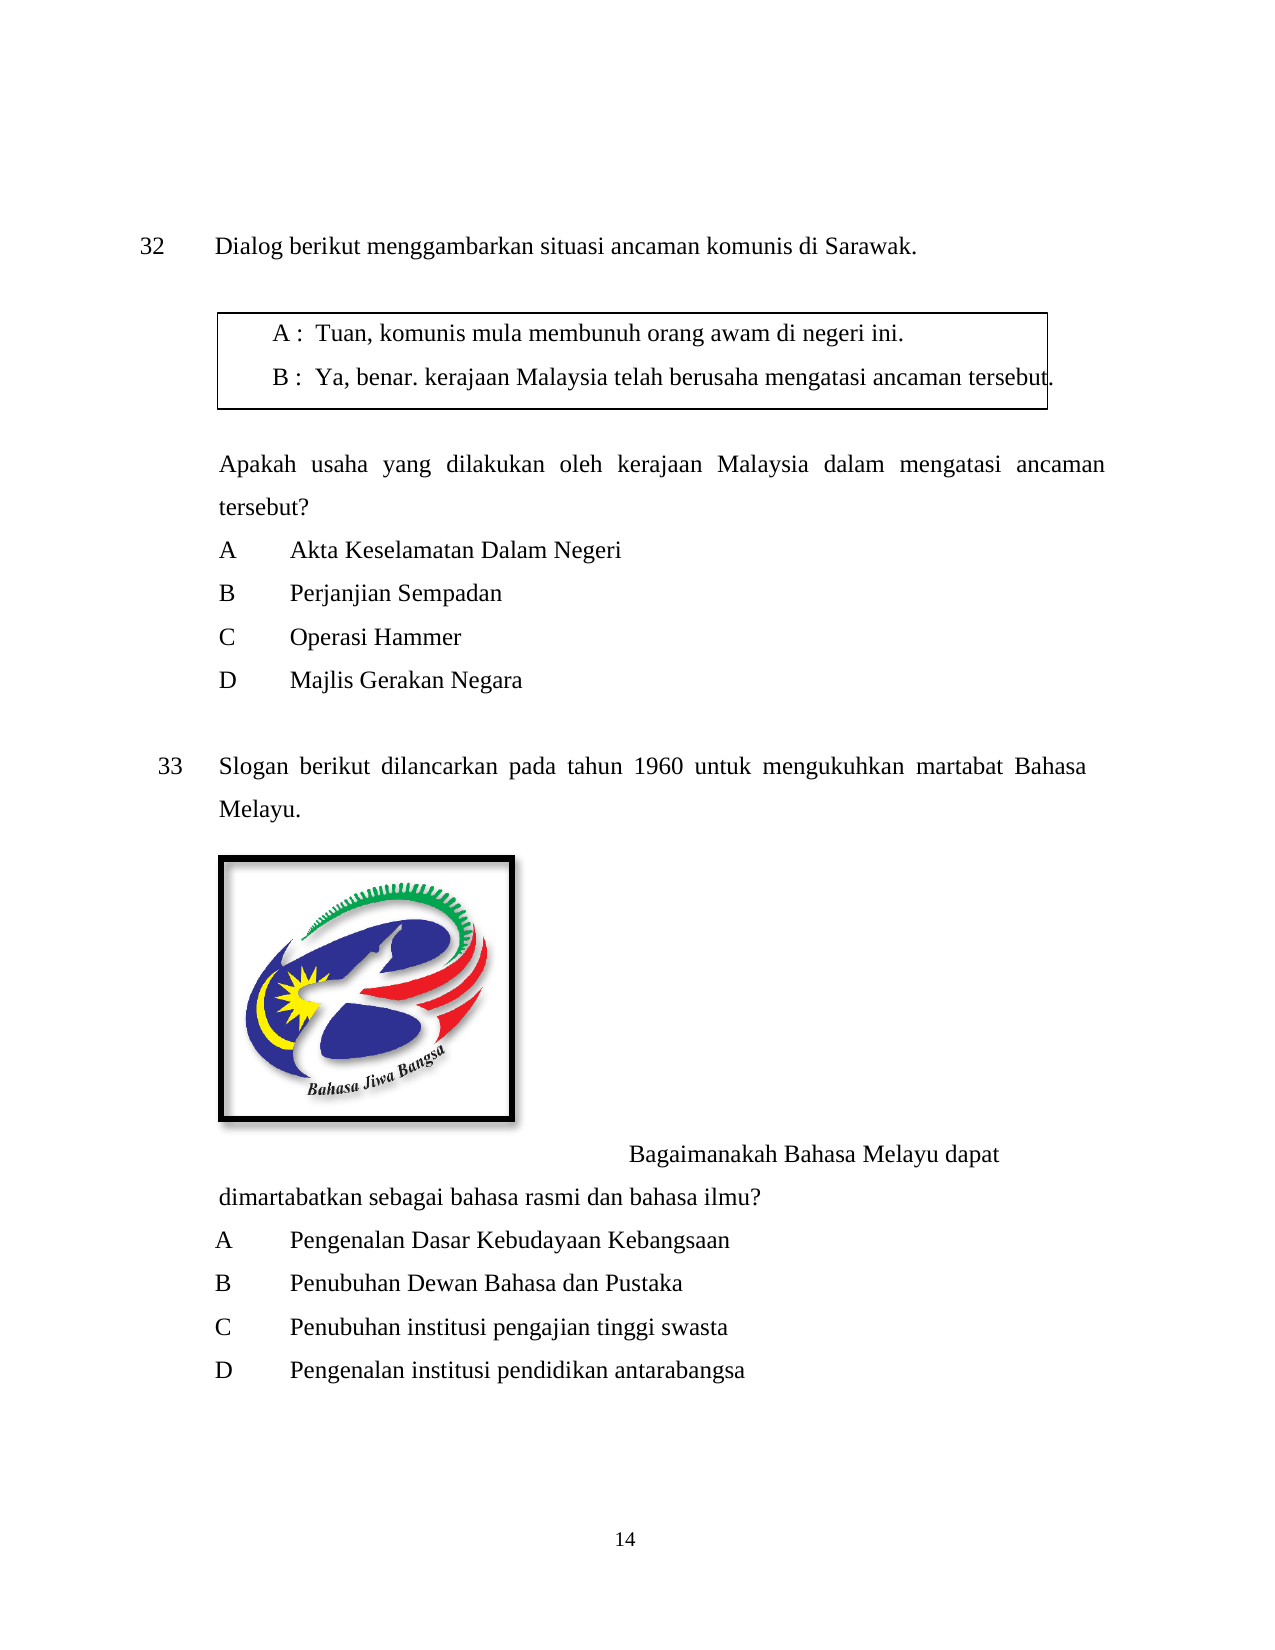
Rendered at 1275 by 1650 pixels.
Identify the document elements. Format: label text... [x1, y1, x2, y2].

text 32 Dialog berikut menggambarkan situasi ancaman komunis di Sarawak. [139, 230, 1110, 260]
text D Majlis Gerakan Negara [219, 665, 1082, 693]
text A Akta Keselamatan Dalam Negeri [219, 535, 1037, 564]
text 33 Slogan berikut dilancarkan pada tahun 1960 untuk mengukuhkan martabat Bahasa Melayu. [158, 751, 1086, 823]
picture [224, 862, 509, 1116]
text A : Tuan, komunis mula membunuh orang awam di negeri ini. [272, 318, 1110, 347]
text Apakah usaha yang dilakukan oleh kerajaan Malaysia dalam mengatasi ancaman tersebut? [219, 449, 1105, 521]
text B Penubuhan Dewan Bahasa dan Pustaka [139, 1268, 963, 1297]
text Bagaimanakah Bahasa Melayu dapat dimartabatkan sebagai bahasa rasmi dan bahasa ilmu? [219, 1139, 1071, 1211]
text A Pengenalan Dasar Kebudayaan Kebangsaan [139, 1225, 1071, 1254]
text C Penubuhan institusi pengajian tinggi swasta [139, 1312, 1067, 1340]
text C Operasi Hammer [219, 622, 1037, 650]
text D Pengenalan institusi pendidikan antarabangsa [139, 1355, 1110, 1383]
text B Perjanjian Sempadan [219, 578, 1037, 607]
text B : Ya, benar. kerajaan Malaysia telah berusaha mengatasi ancaman tersebut. [272, 361, 1110, 391]
